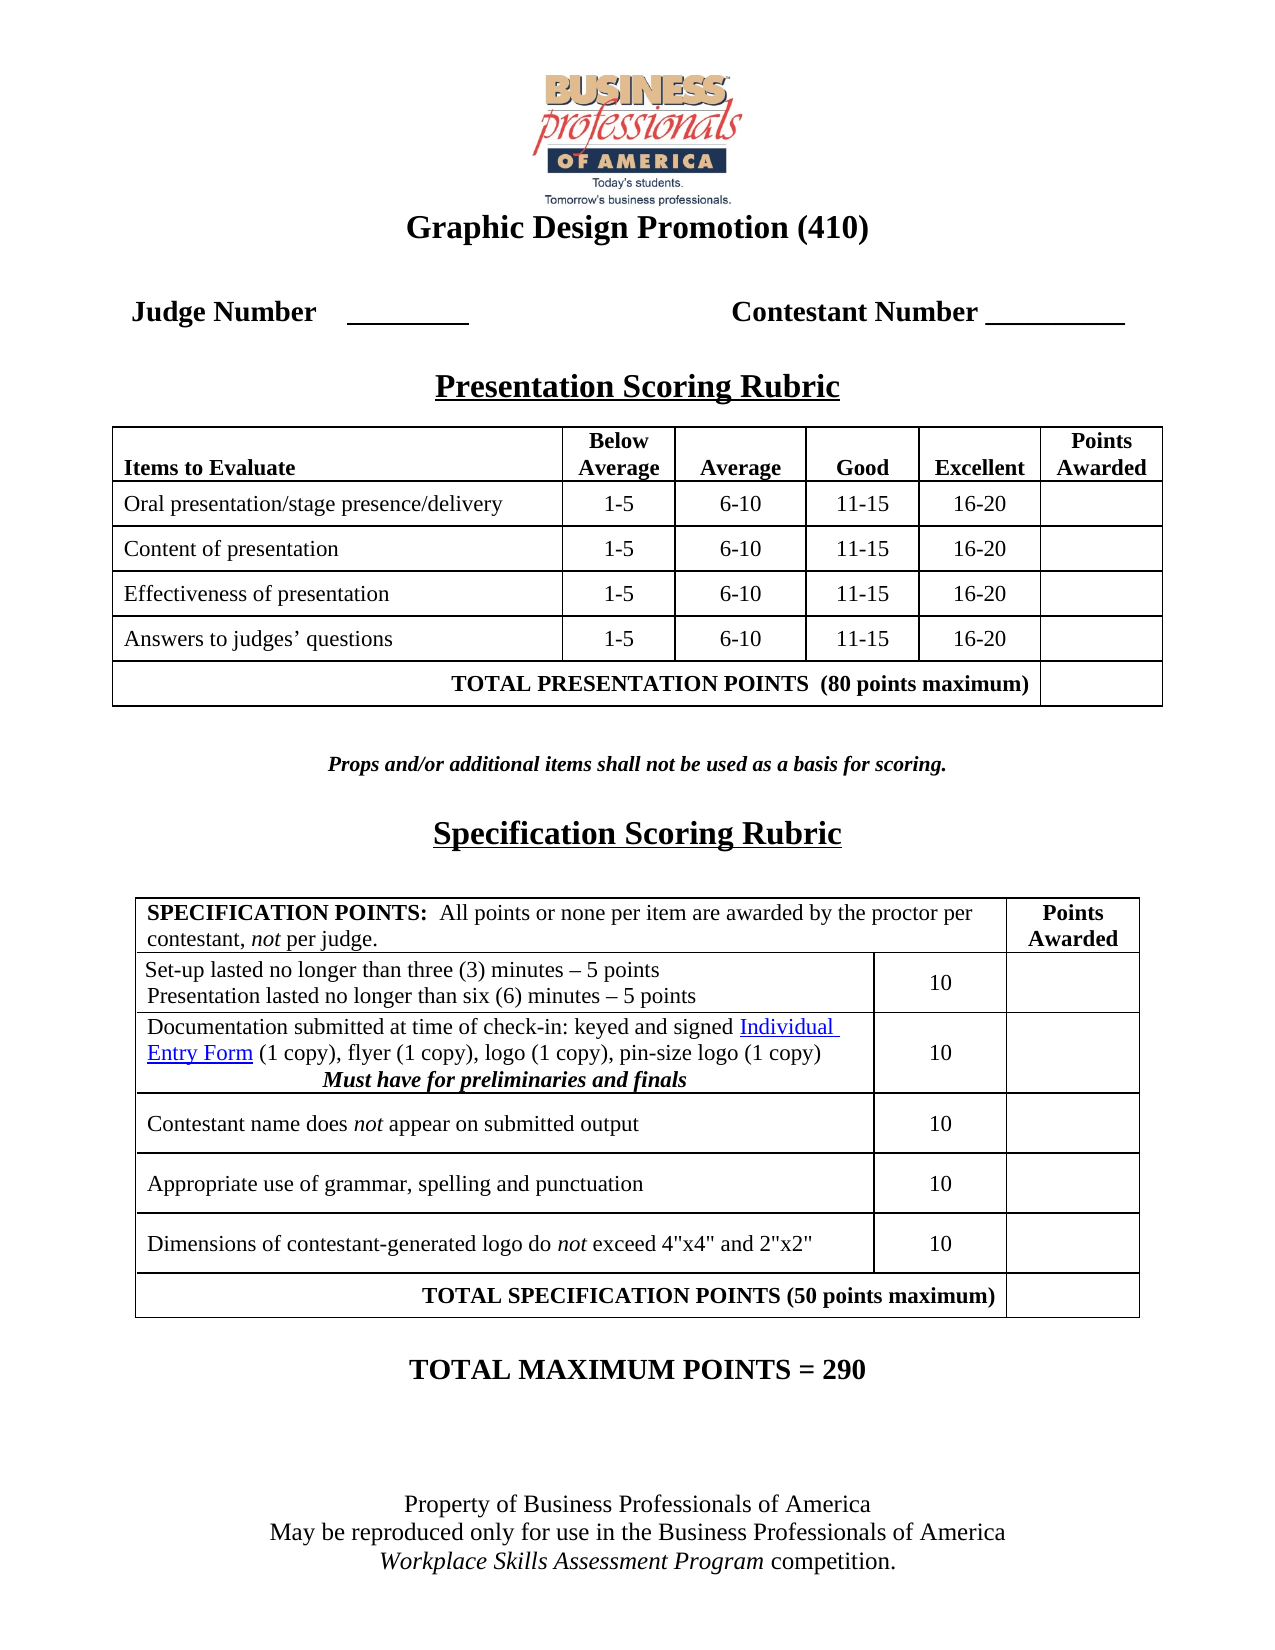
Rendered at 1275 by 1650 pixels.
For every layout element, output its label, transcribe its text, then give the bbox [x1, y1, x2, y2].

table_header Items to Evaluate [113, 428, 562, 480]
table_cell Dimensions of contestant-generated logo do not exceed 4"x4" and 2"x2" [136, 1213, 873, 1272]
table_cell Oral presentation/stage presence/delivery [113, 482, 562, 525]
table_cell Contestant name does not appear on submitted output [136, 1093, 873, 1152]
table_cell [1041, 527, 1162, 570]
table_cell 16-20 [920, 527, 1040, 570]
table_cell 10 [875, 953, 1006, 1012]
table_header Excellent [920, 428, 1040, 480]
table_cell Answers to judges’ questions [113, 617, 562, 660]
table_header Average [676, 428, 805, 480]
table_header Below Average [563, 428, 674, 480]
table_header Points Awarded [1007, 899, 1139, 952]
table_header Good [807, 428, 918, 480]
table_cell 10 [875, 1214, 1006, 1272]
table_cell 6-10 [676, 482, 805, 525]
table_cell 11-15 [807, 482, 918, 525]
table_cell 6-10 [676, 617, 805, 660]
table_cell Set-up lasted no longer than three (3) minutes – 5 points Presentation lasted no longer than six (6) minutes – 5 points [136, 953, 873, 1012]
table_cell [1007, 953, 1139, 1012]
table_cell 11-15 [807, 617, 918, 660]
text Specification Scoring Rubric [150, 813, 1125, 852]
table_cell 16-20 [920, 482, 1040, 525]
table_cell [1007, 1013, 1139, 1092]
table_cell [1007, 1274, 1139, 1317]
table_cell 11-15 [807, 572, 918, 615]
table_cell [1007, 1214, 1139, 1272]
table_cell Documentation submitted at time of check-in: keyed and signed (1 copy), flyer (1 copy), logo (1 copy), pin-size logo (1 copy) Must have for preliminaries and finals [136, 1013, 873, 1092]
table_cell [1041, 617, 1162, 660]
table_cell 6-10 [676, 527, 805, 570]
table_cell [1007, 1154, 1139, 1212]
subtitle Judge Number Contestant Number [131, 294, 1125, 328]
table_cell 10 [875, 1154, 1006, 1212]
table_cell [1007, 1094, 1139, 1152]
table_cell [1041, 662, 1162, 705]
table_cell [1041, 572, 1162, 615]
table_cell TOTAL SPECIFICATION POINTS (50 points maximum) [136, 1273, 1006, 1317]
table_cell Content of presentation [113, 527, 562, 570]
table_header SPECIFICATION POINTS: All points or none per item are awarded by the proctor per contestant, not per judge. [136, 899, 1006, 952]
table_cell 10 [875, 1094, 1006, 1152]
table_cell 10 [875, 1013, 1006, 1092]
table_cell 1-5 [563, 482, 674, 525]
text Presentation Scoring Rubric [150, 366, 1125, 404]
table_cell 1-5 [563, 617, 674, 660]
table_header Points Awarded [1041, 428, 1162, 480]
table_cell Effectiveness of presentation [113, 572, 562, 615]
table_cell 16-20 [920, 617, 1040, 660]
text TOTAL MAXIMUM POINTS = 290 [150, 1352, 1125, 1385]
table_cell 1-5 [563, 527, 674, 570]
table_cell TOTAL PRESENTATION POINTS (80 points maximum) [113, 662, 1040, 705]
table_cell 11-15 [807, 527, 918, 570]
table_cell 6-10 [676, 572, 805, 615]
table_cell 1-5 [563, 572, 674, 615]
table_cell [1041, 482, 1162, 525]
picture [532, 75, 743, 208]
table_cell Appropriate use of grammar, spelling and punctuation [136, 1153, 873, 1212]
table_cell 16-20 [920, 572, 1040, 615]
text Props and/or additional items shall not be used as a basis for scoring. [150, 751, 1125, 794]
